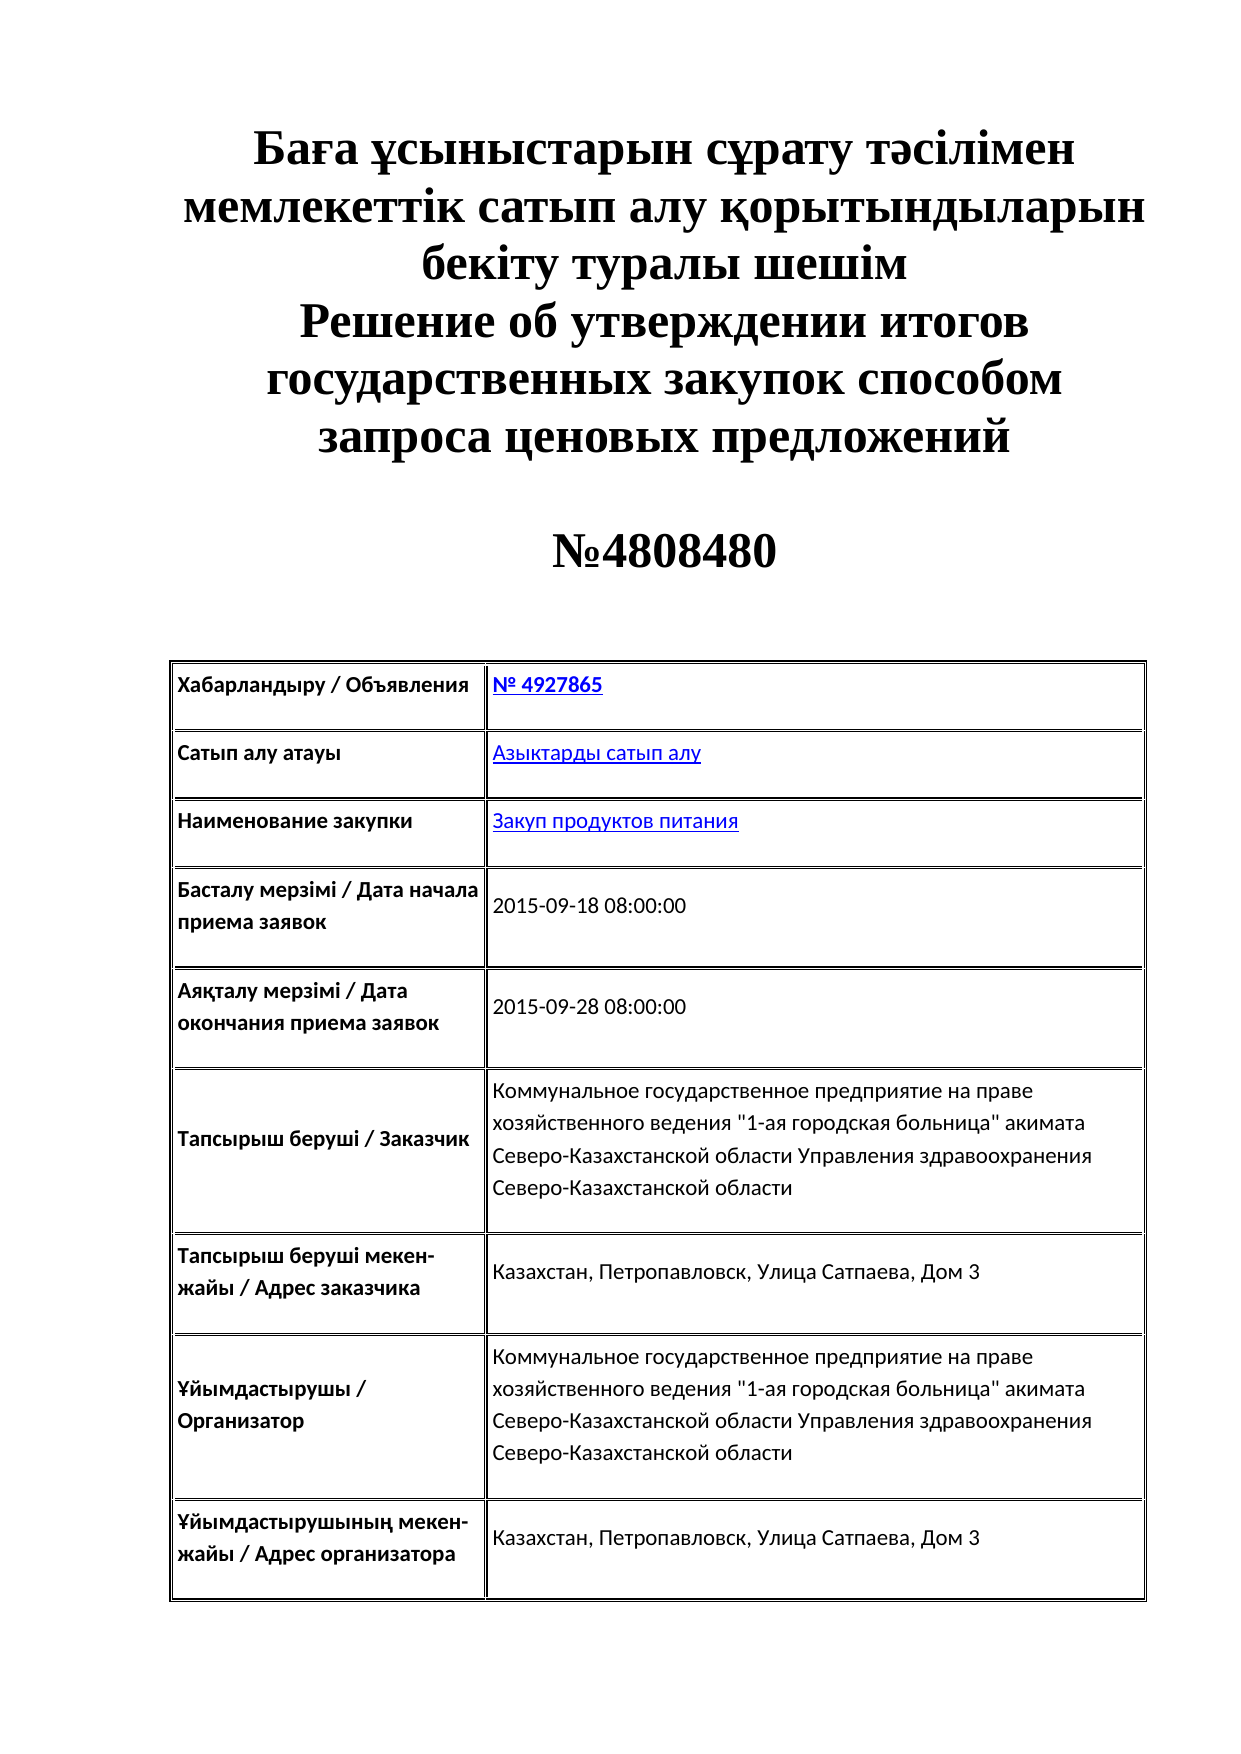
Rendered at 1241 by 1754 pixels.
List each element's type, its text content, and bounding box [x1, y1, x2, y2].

table_cell Коммунальное государственное предприятие на праве хозяйственного ведения "1-ая городская больница" акимата Северо-Казахстанской области Управления здравоохранения Северо-Казахстанской области [486, 1067, 1145, 1232]
table_cell Тапсырыш берушi / Заказчик [171, 1067, 486, 1232]
table_cell Ұйымдастырушының мекен-жайы / Адрес организатора [173, 1498, 486, 1598]
table_cell Казахстан, Петропавловск, Улица Сатпаева, Дом 3 [486, 1498, 1144, 1598]
table_cell Коммунальное государственное предприятие на праве хозяйственного ведения "1-ая городская больница" акимата Северо-Казахстанской области Управления здравоохранения Северо-Казахстанской области [488, 1333, 1144, 1497]
table_header Хабарландыру / Объявления [173, 662, 486, 729]
table_cell Закуп продуктов питания [488, 797, 1144, 866]
table_cell 2015-09-18 08:00:00 [486, 866, 1145, 966]
table_cell Тапсырыш берушi мекен-жайы / Адрес заказчика [171, 1232, 486, 1332]
table_cell Казахстан, Петропавловск, Улица Сатпаева, Дом 3 [486, 1232, 1145, 1332]
table_cell Сатып алу атауы [171, 729, 486, 797]
table_header № 4927865 [486, 664, 1144, 729]
subtitle Баға ұсыныстарын сұрату тәсілімен мемлекеттік сатып алу қорытындыларын бекіту туралы шешім Решение об утверждении итогов государственных закупок способом запроса ценовых предложений №4808480 [177, 118, 1152, 578]
table_cell 2015-09-28 08:00:00 [488, 966, 1144, 1067]
table_cell Наименование закупки [173, 797, 484, 866]
table_cell Басталу мерзімі / Дата начала приема заявок [171, 866, 486, 966]
table_cell Аяқталу мерзімі / Дата окончания приема заявок [173, 966, 484, 1067]
table_cell Азыктарды сатып алу [486, 729, 1145, 797]
table_cell Ұйымдастырушы / Организатор [173, 1333, 484, 1497]
